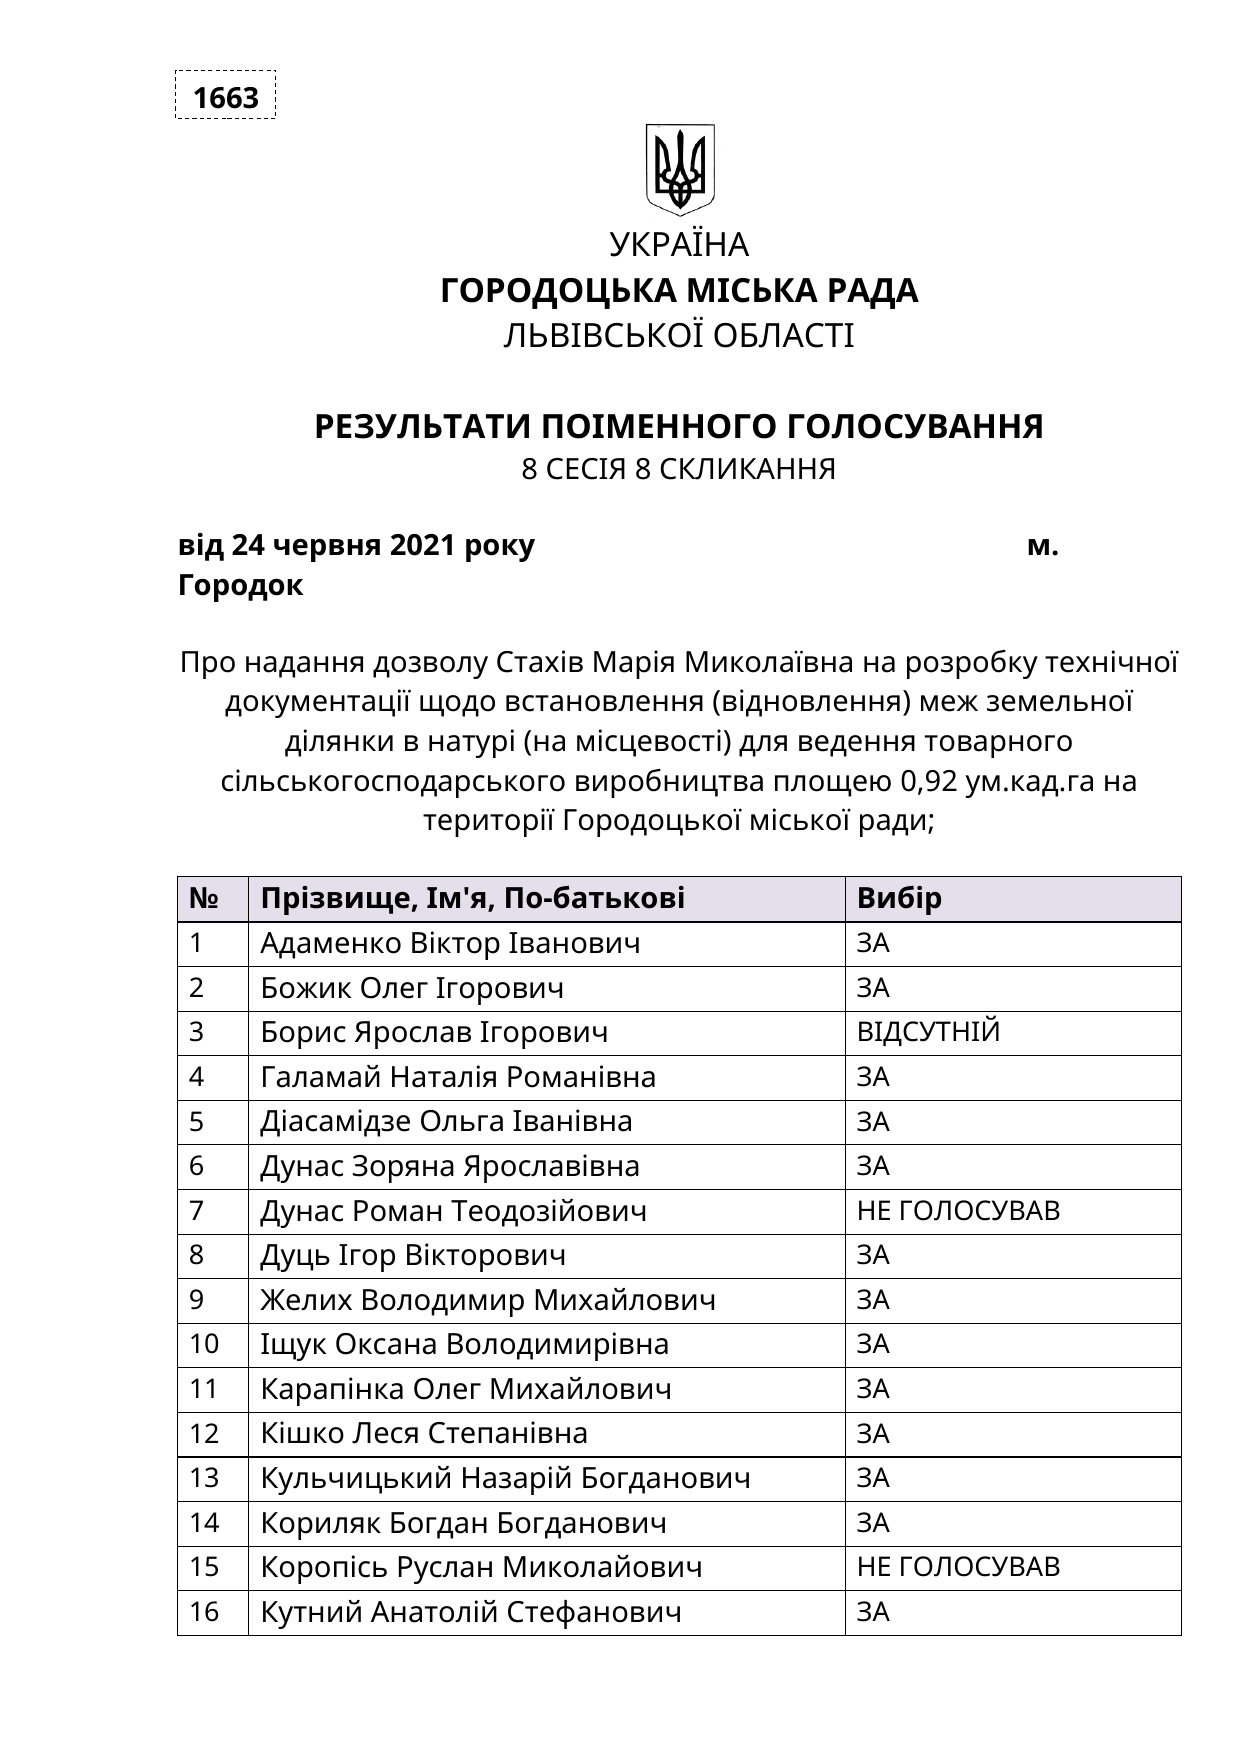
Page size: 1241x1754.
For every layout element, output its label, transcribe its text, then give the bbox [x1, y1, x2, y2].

table_cell 10 [178, 1324, 248, 1367]
table_cell 14 [178, 1502, 248, 1546]
text УКРАЇНА [177, 221, 1181, 266]
table_cell Карапінка Олег Михайлович [249, 1368, 845, 1412]
table_cell 4 [178, 1056, 248, 1100]
table_cell ЗА [846, 1413, 1181, 1456]
table_cell Коропісь Руслан Миколайович [249, 1547, 845, 1590]
table_cell 15 [178, 1547, 248, 1590]
table_cell Діасамідзе Ольга Іванівна [249, 1101, 845, 1144]
table_cell Борис Ярослав Ігорович [249, 1012, 845, 1055]
table_header Прізвище, Ім'я, По-батькові [249, 877, 845, 921]
table_cell 7 [178, 1190, 248, 1233]
table_cell 11 [178, 1368, 248, 1412]
text 8 СЕСІЯ 8 СКЛИКАННЯ [177, 448, 1181, 488]
text від 24 червня 2021 року м. Городок [177, 525, 1181, 604]
table_cell ЗА [846, 1324, 1181, 1367]
text ГОРОДОЦЬКА МІСЬКА РАДА [177, 266, 1181, 312]
table_cell ЗА [846, 923, 1181, 966]
table_cell 6 [178, 1145, 248, 1189]
table_cell ЗА [846, 1235, 1181, 1278]
table_header Вибір [846, 877, 1181, 921]
text РЕЗУЛЬТАТИ ПОІМЕННОГО ГОЛОСУВАННЯ [177, 403, 1181, 448]
table_cell Кішко Леся Степанівна [249, 1413, 845, 1456]
table_cell Кориляк Богдан Богданович [249, 1502, 845, 1546]
table_cell НЕ ГОЛОСУВАВ [846, 1547, 1181, 1590]
table_cell ЗА [846, 1368, 1181, 1412]
table_cell Іщук Оксана Володимирівна [249, 1324, 845, 1367]
table_cell ЗА [846, 967, 1181, 1011]
table_cell Адаменко Віктор Іванович [249, 923, 845, 966]
table_cell ЗА [846, 1145, 1181, 1189]
table_header № [178, 877, 248, 921]
table_cell 1 [178, 923, 248, 966]
table_cell ЗА [846, 1502, 1181, 1546]
text ЛЬВІВСЬКОЇ ОБЛАСТІ [177, 312, 1181, 357]
table_cell ЗА [846, 1591, 1181, 1635]
table_cell 5 [178, 1101, 248, 1144]
table_cell Божик Олег Ігорович [249, 967, 845, 1011]
table_cell Дуць Ігор Вікторович [249, 1235, 845, 1278]
table_cell 2 [178, 967, 248, 1011]
table_cell Желих Володимир Михайлович [249, 1279, 845, 1323]
table_cell ЗА [846, 1101, 1181, 1144]
table_cell ЗА [846, 1458, 1181, 1501]
table_cell 12 [178, 1413, 248, 1456]
table_cell 13 [178, 1458, 248, 1501]
table_cell ЗА [846, 1056, 1181, 1100]
table_cell 8 [178, 1235, 248, 1278]
table_cell Кульчицький Назарій Богданович [249, 1458, 845, 1501]
table_cell Дунас Роман Теодозійович [249, 1190, 845, 1233]
table_cell 3 [178, 1012, 248, 1055]
table_cell Дунас Зоряна Ярославівна [249, 1145, 845, 1189]
table_cell 9 [178, 1279, 248, 1323]
table_cell НЕ ГОЛОСУВАВ [846, 1190, 1181, 1233]
table_cell Галамай Наталія Романівна [249, 1056, 845, 1100]
table_cell 16 [178, 1591, 248, 1635]
text Про надання дозволу Стахів Марія Миколаївна на розробку технічної документації щодо встановлення (відновлення) меж земельної ділянки в натурі (на місцевості) для ведення товарного сільськогосподарського виробництва площею 0,92 ум.кад.га на території Городоцької міської ради; [177, 641, 1181, 839]
table_cell ВІДСУТНІЙ [846, 1012, 1181, 1055]
picture [633, 118, 726, 221]
table_cell ЗА [846, 1279, 1181, 1323]
table_cell Кутний Анатолій Стефанович [249, 1591, 845, 1635]
